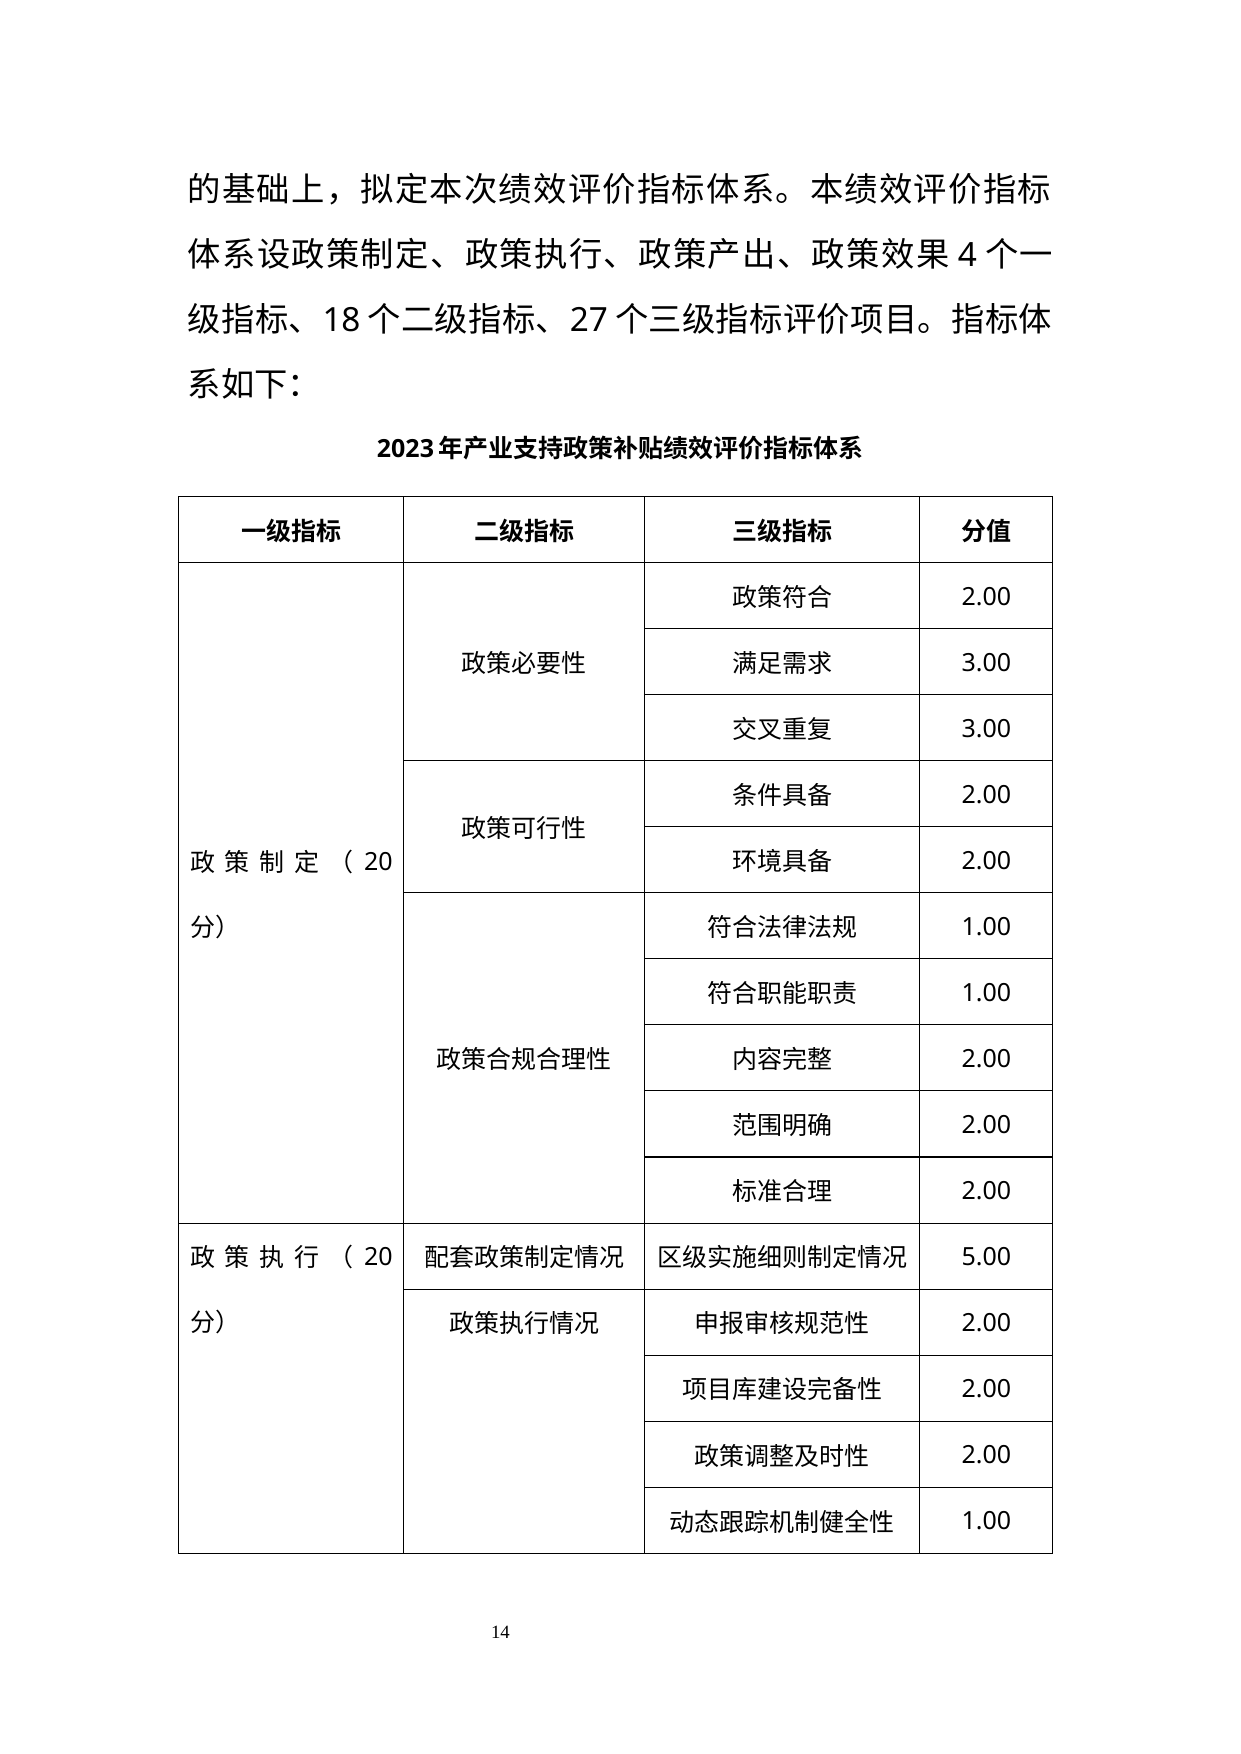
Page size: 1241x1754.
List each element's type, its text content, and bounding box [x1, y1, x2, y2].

table_cell 政策符合 [645, 563, 919, 628]
table_cell 1.00 [920, 959, 1052, 1024]
table_cell 2.00 [920, 827, 1052, 892]
table_cell 5.00 [920, 1224, 1052, 1288]
table_cell 2.00 [920, 1158, 1052, 1222]
table_cell 1.00 [920, 1488, 1052, 1553]
table_cell 标准合理 [645, 1158, 919, 1222]
table_cell 2.00 [920, 1422, 1052, 1487]
table_cell 环境具备 [645, 827, 919, 892]
table_cell 范围明确 [645, 1091, 919, 1156]
table_cell 3.00 [920, 629, 1052, 694]
table_cell 交叉重复 [645, 695, 919, 760]
table_cell 项目库建设完备性 [645, 1356, 919, 1421]
table_cell 政策可行性 [404, 761, 644, 892]
table_cell 2.00 [920, 761, 1052, 826]
text 2023年产业支持政策补贴绩效评价指标体系 [187, 414, 1053, 479]
table_cell 内容完整 [645, 1025, 919, 1090]
table_cell 符合职能职责 [645, 959, 919, 1024]
table_cell 2.00 [920, 1025, 1052, 1090]
table_cell 政策必要性 [404, 563, 644, 760]
table_cell 2.00 [920, 1356, 1052, 1421]
table_cell 政策调整及时性 [645, 1422, 919, 1487]
table_header 分值 [920, 497, 1052, 562]
table_cell 配套政策制定情况 [404, 1224, 644, 1288]
table_cell 条件具备 [645, 761, 919, 826]
table_cell 2.00 [920, 1290, 1052, 1354]
table_cell 申报审核规范性 [645, 1290, 919, 1354]
table_cell 政策执行（20分） [179, 1224, 403, 1553]
table_cell 3.00 [920, 695, 1052, 760]
table_header 一级指标 [179, 497, 403, 562]
table_cell 符合法律法规 [645, 893, 919, 958]
table_cell 1.00 [920, 893, 1052, 958]
table_cell 区级实施细则制定情况 [645, 1224, 919, 1288]
table_cell 政策合规合理性 [404, 893, 644, 1222]
table_cell 2.00 [920, 563, 1052, 628]
table_cell 满足需求 [645, 629, 919, 694]
table_cell 政策执行情况 [404, 1290, 644, 1553]
table_cell 动态跟踪机制健全性 [645, 1488, 919, 1553]
table_cell 2.00 [920, 1091, 1052, 1156]
table_header 三级指标 [645, 497, 919, 562]
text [187, 154, 1053, 414]
table_cell 政策制定（20分） [179, 563, 403, 1222]
table_header 二级指标 [404, 497, 644, 562]
